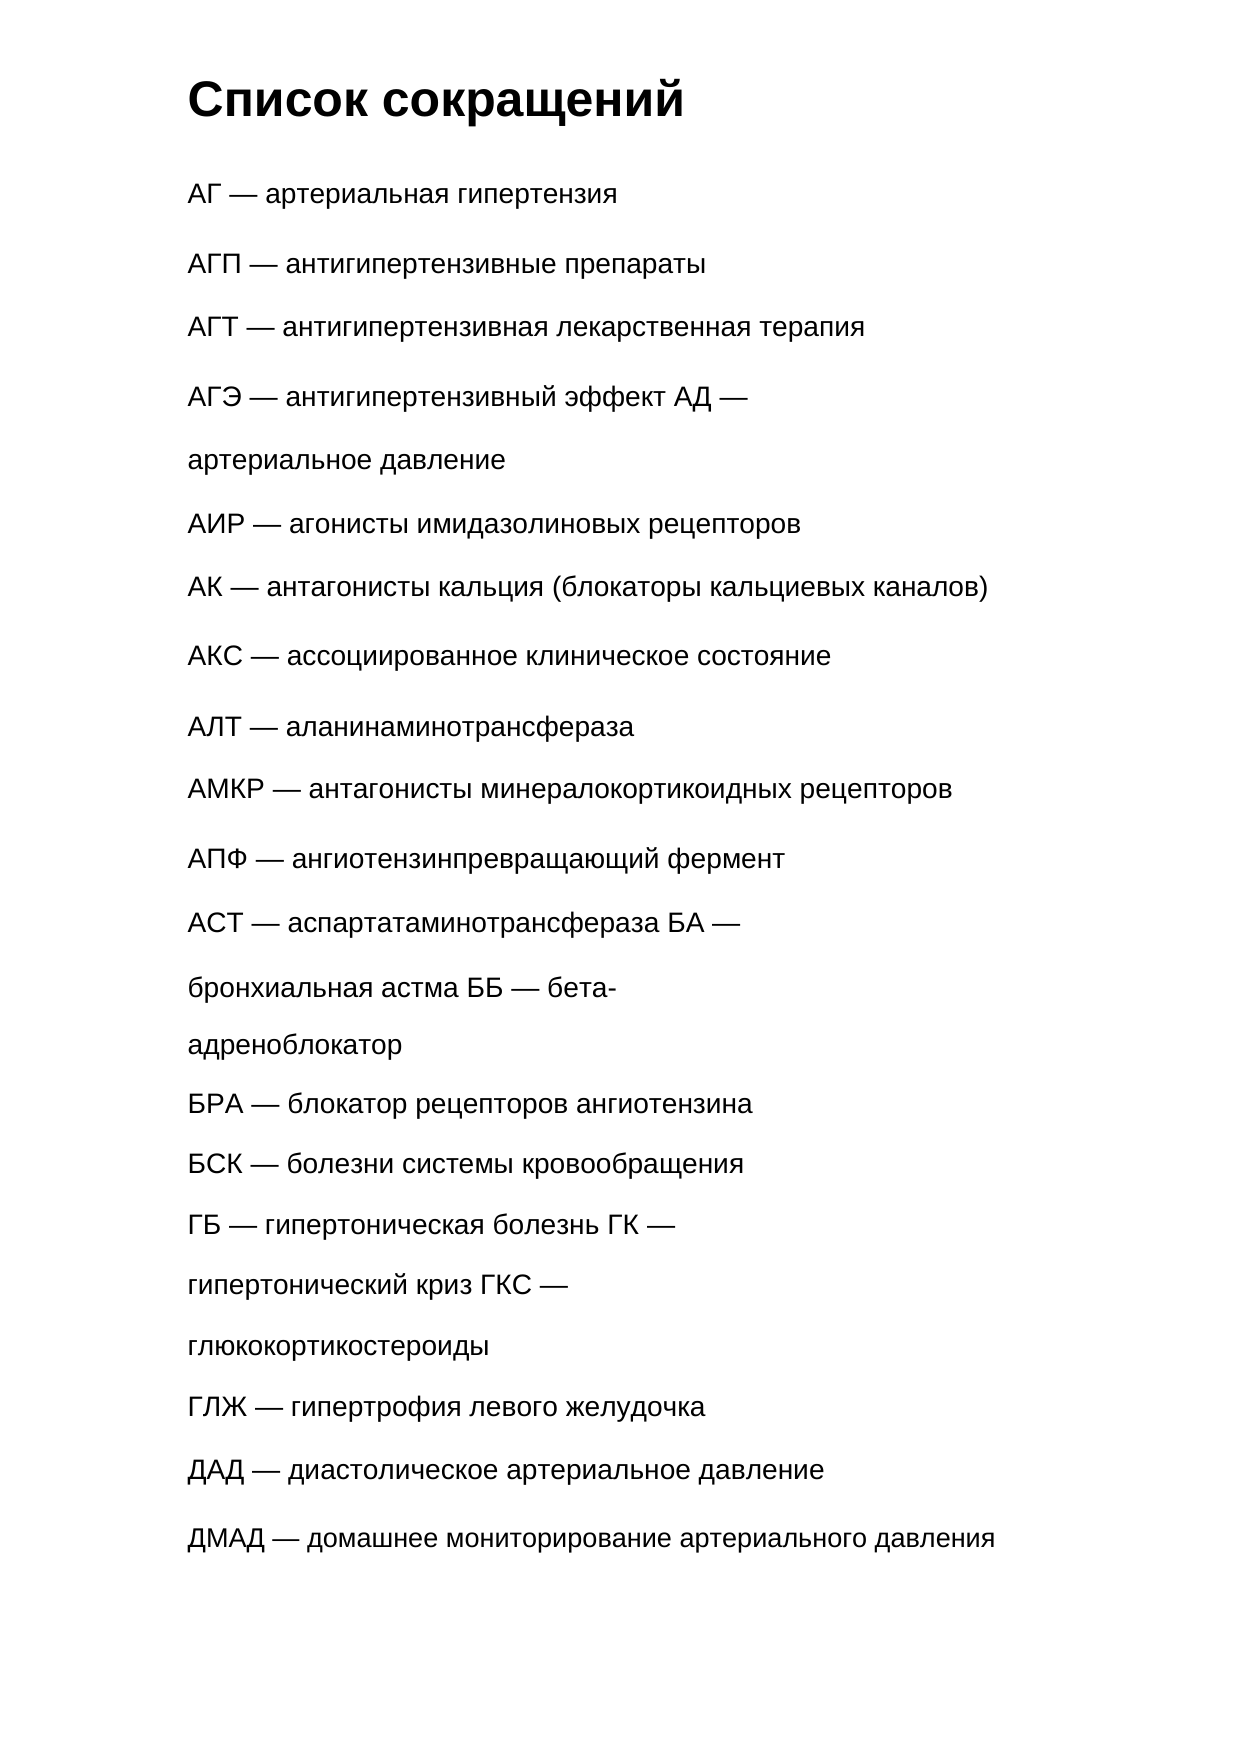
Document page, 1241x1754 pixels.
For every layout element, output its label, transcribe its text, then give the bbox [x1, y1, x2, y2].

text АГ — артериальная гипертензия [187, 177, 1090, 209]
text Список сокращений [187, 70, 1090, 127]
text БРА — блокатор рецепторов ангиотензина БСК — болезни системы кровообращения ГБ — гипертоническая болезнь ГК — гипертонический криз ГКС — глюкокортикостероиды [187, 1083, 765, 1363]
text АПФ — ангиотензинпревращающий фермент АСТ — аспартатаминотрансфераза БА — бронхиальная астма ББ — бета-адреноблокатор [187, 838, 807, 1060]
text ДАД — диастолическое артериальное давление [187, 1453, 1090, 1486]
text ДМАД — домашнее мониторирование артериального давления [187, 1522, 1090, 1553]
text АИР — агонисты имидазолиновых рецепторов [187, 504, 1090, 542]
text ГЛЖ — гипертрофия левого желудочка [187, 1387, 1090, 1425]
text АГП — антигипертензивные препараты [187, 243, 1090, 281]
text АМКР — антагонисты минералокортикоидных рецепторов [187, 772, 1090, 804]
text АК — антагонисты кальция (блокаторы кальциевых каналов) [187, 570, 1090, 603]
text АГТ — антигипертензивная лекарственная терапия АГЭ — антигипертензивный эффект АД — артериальное давление [187, 310, 869, 475]
text АКС — ассоциированное клиническое состояние [187, 639, 1090, 672]
text АЛТ — аланинаминотрансфераза [187, 706, 1090, 745]
